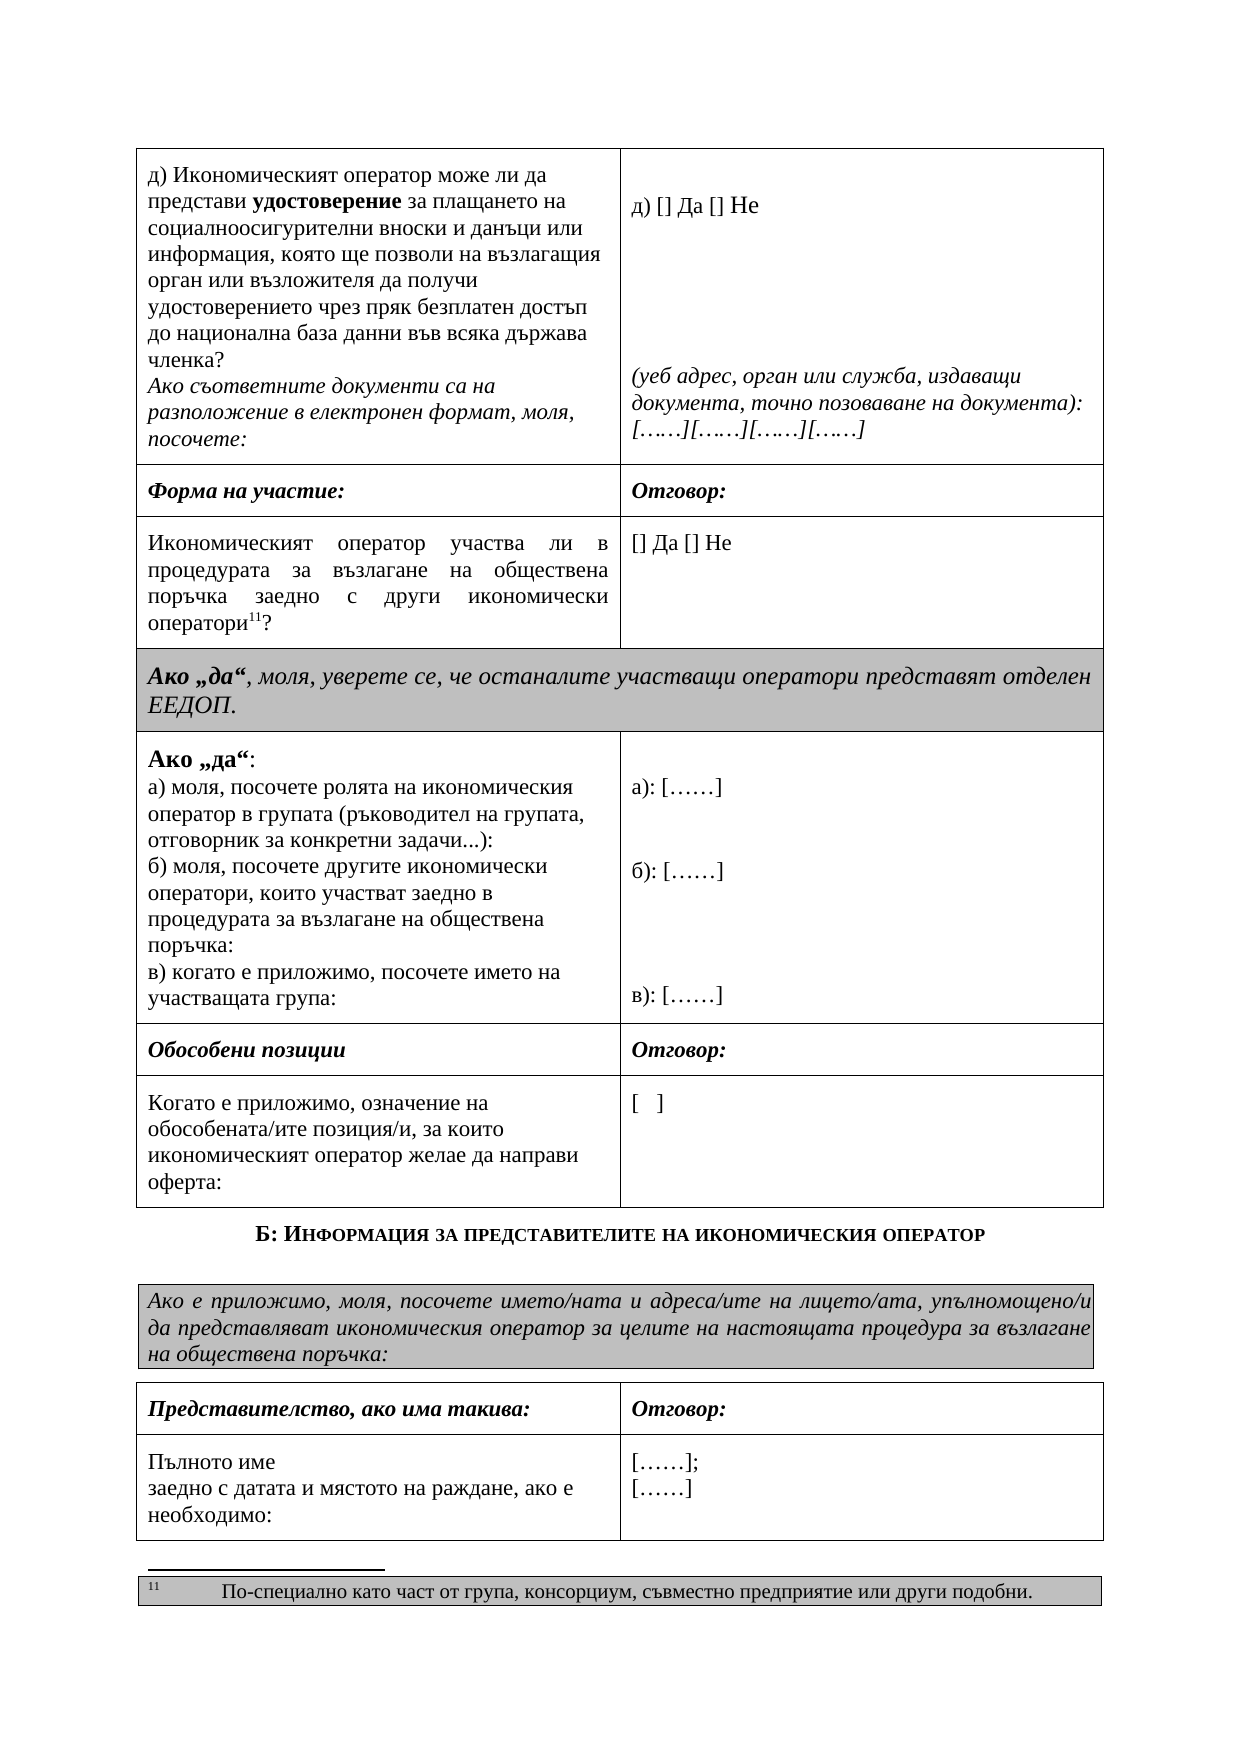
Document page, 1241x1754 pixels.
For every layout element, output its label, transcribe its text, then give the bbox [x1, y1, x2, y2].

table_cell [137, 149, 620, 463]
text Б: Информация за представителите на икономическия оператор [148, 1220, 1093, 1247]
table_cell Отговор: [621, 465, 1103, 516]
table_cell а): [……] б): [……] в): [……] [621, 732, 1103, 1023]
table_cell Когато е приложимо, означение на обособената/ите позиция/и, за които икономическият оператор желае да направи оферта: [137, 1076, 620, 1207]
table_cell [ ] [621, 1076, 1103, 1207]
table_cell Отговор: [621, 1024, 1103, 1075]
table_cell Форма на участие: [137, 465, 620, 516]
table_cell [] Да [] Не [621, 517, 1103, 647]
table_cell Пълното име заедно с датата и мястото на раждане, ако е необходимо: [137, 1435, 620, 1539]
table_cell [……]; [……] [621, 1435, 1103, 1539]
table_cell Ако „да“: а) моля, посочете ролята на икономическия оператор в групата (ръководител на групата, отговорник за конкретни задачи...): б) моля, посочете другите икономически оператори, които участват заедно в процедурата за възлагане на обществена поръчка: в) когато е приложимо, посочете името на участващата група: [137, 732, 620, 1023]
table_header Представителство, ако има такива: [137, 1383, 620, 1434]
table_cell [621, 149, 1103, 463]
table_cell Обособени позиции [137, 1024, 620, 1075]
table_cell Икономическият оператор участва ли в процедурата за възлагане на обществена поръчка заедно с други икономически оператори? [137, 517, 620, 647]
text Ако е приложимо, моля, посочете името/ната и адреса/ите на лицето/ата, упълномощено/и да представляват икономическия оператор за целите на настоящата процедура за възлагане на обществена поръчка: [139, 1285, 1093, 1368]
table_cell Ако „да“, моля, уверете се, че останалите участващи оператори представят отделен ЕЕДОП. [137, 649, 1103, 731]
table_header Отговор: [621, 1383, 1103, 1434]
